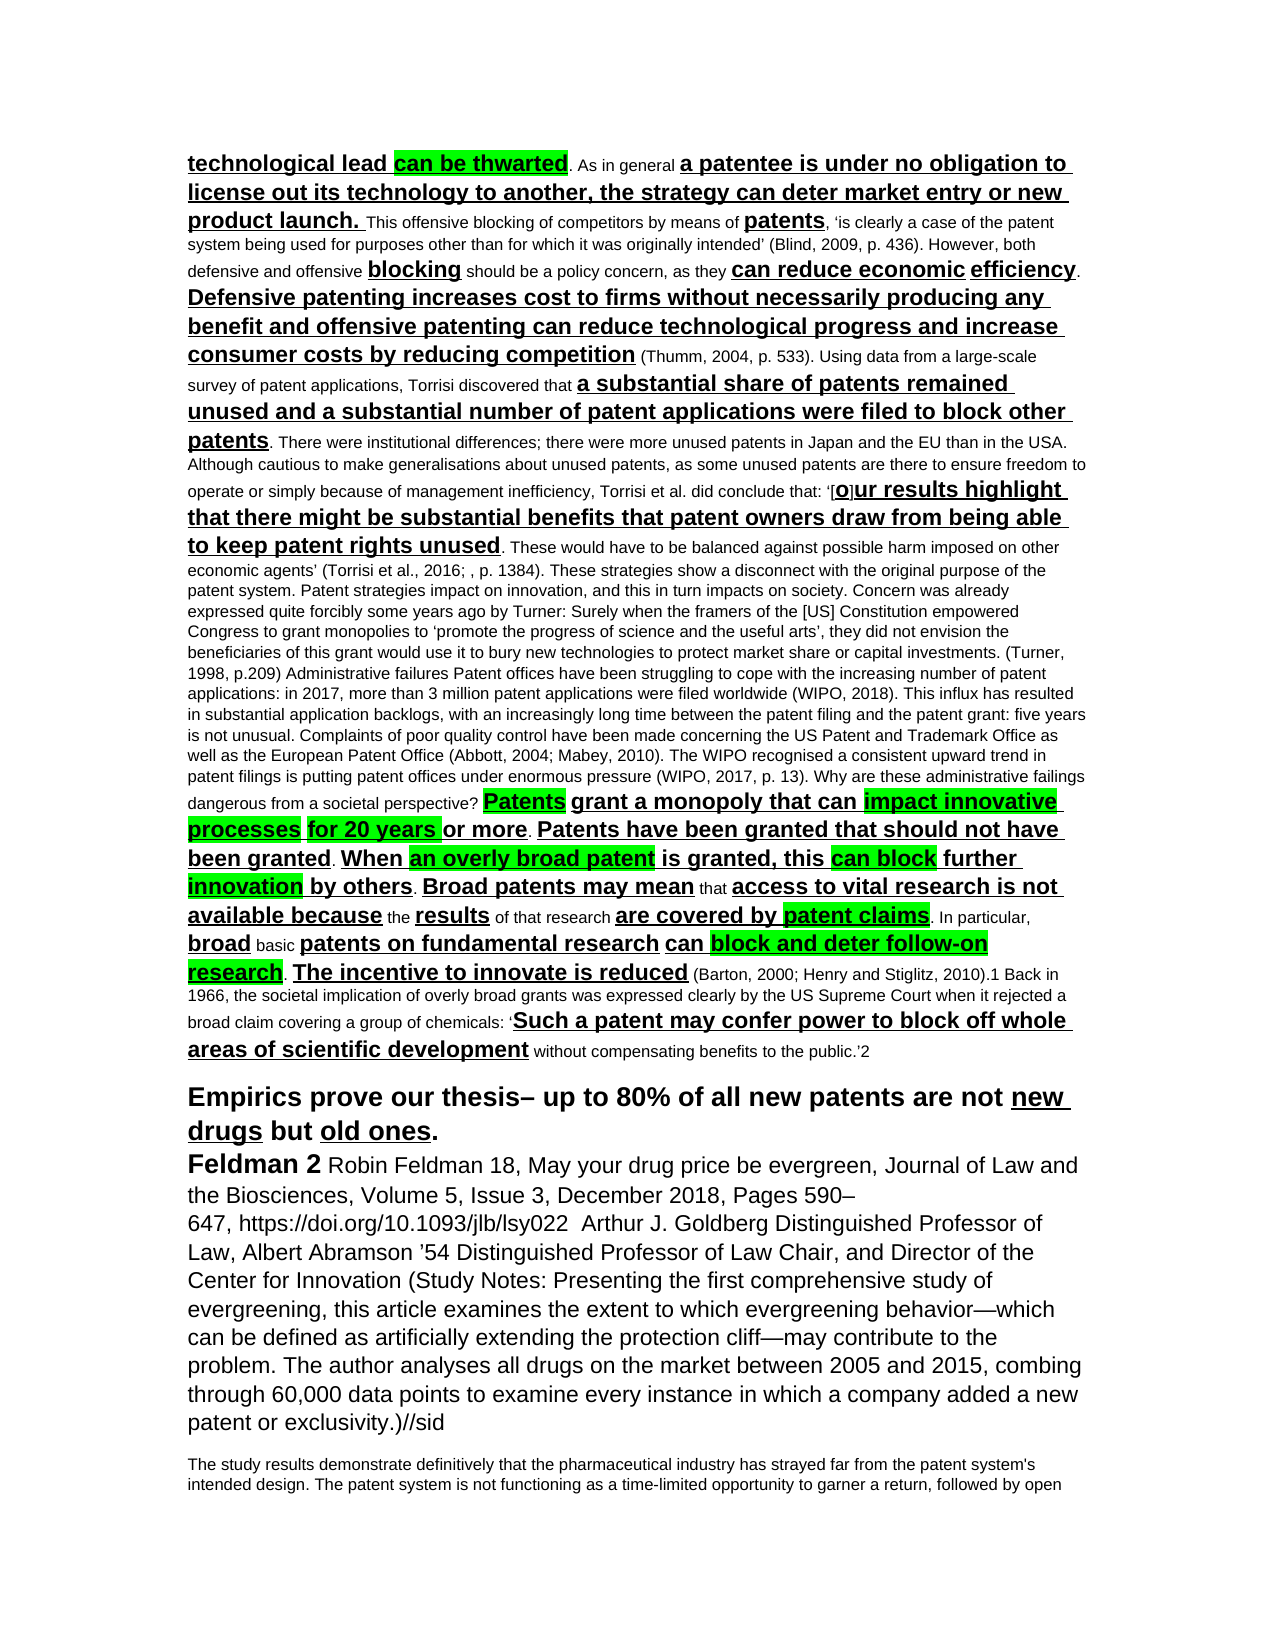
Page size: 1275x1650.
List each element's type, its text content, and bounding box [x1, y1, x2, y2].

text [187, 150, 1087, 1062]
text Feldman 2 Robin Feldman 18, May your drug price be evergreen, Journal of Law and the Biosciences, Volume 5, Issue 3, December 2018, Pages 590–647, https://doi.org/10.1093/jlb/lsy022 Arthur J. Goldberg Distinguished Professor of Law, Albert Abramson ’54 Distinguished Professor of Law Chair, and Director of the Center for Innovation (Study Notes: Presenting the first comprehensive study of evergreening, this article examines the extent to which evergreening behavior—which can be defined as artificially extending the protection cliff—may contribute to the problem. The author analyses all drugs on the market between 2005 and 2015, combing through 60,000 data points to examine every instance in which a company added a new patent or exclusivity.)//sid [187, 1148, 1087, 1436]
subtitle Empirics prove our thesis– up to 80% of all new patents are not new drugs but old ones. [187, 1081, 1087, 1146]
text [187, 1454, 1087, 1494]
